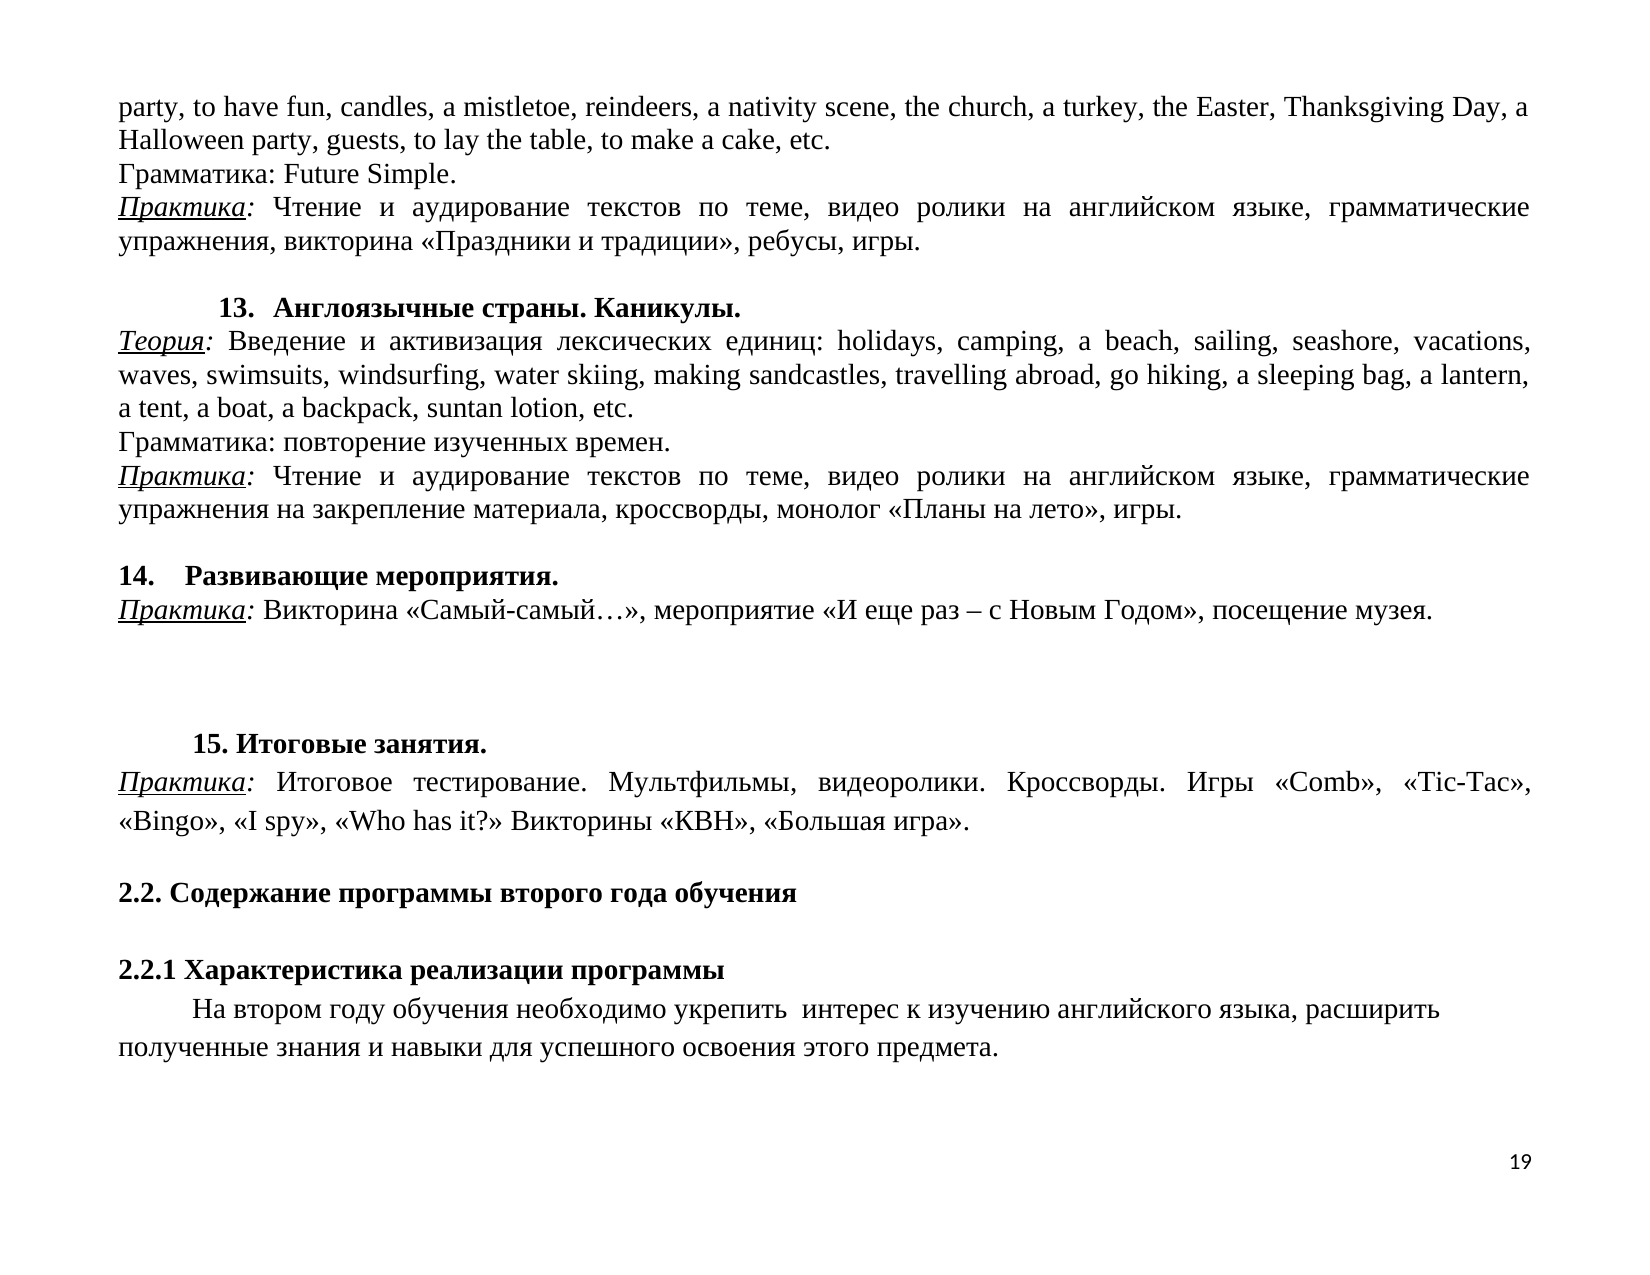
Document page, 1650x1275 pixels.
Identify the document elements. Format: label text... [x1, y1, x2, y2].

list Англоязычные страны. Каникулы. [218, 290, 1532, 323]
text На втором году обучения необходимо укрепить интерес к изучению английского языка, расширить полученные знания и навыки для успешного освоения этого предмета. [118, 991, 1532, 1063]
text Теория: Введение и активизация лексических единиц: holidays, camping, a beach, sailing, seashore, vacations, waves, swimsuits, windsurfing, water skiing, making sandcastles, travelling abroad, go hiking, a sleeping bag, a lantern, a tent, a boat, a backpack, suntan lotion, etc. [118, 323, 1532, 424]
text Практика: Чтение и аудирование текстов по теме, видео ролики на английском языке, грамматические упражнения на закрепление материала, кроссворды, монолог «Планы на лето», игры. [118, 458, 1532, 525]
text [118, 89, 1532, 156]
text Практика: Викторина «Самый-самый…», мероприятие «И еще раз – с Новым Годом», посещение музея. [118, 592, 1532, 625]
text 2.2. Содержание программы второго года обучения [118, 875, 1532, 909]
text Грамматика: Future Simple. [118, 156, 1532, 189]
text Практика: Итоговое тестирование. Мультфильмы, видеоролики. Кроссворды. Игры «Comb», «Tic-Tac», «Bingo», «I spy», «Who has it?» Викторины «КВН», «Большая игра». [118, 764, 1532, 837]
text 2.2.1 Характеристика реализации программы [118, 952, 1532, 986]
text 15. Итоговые занятия. [118, 726, 1532, 759]
text Грамматика: повторение изученных времен. [118, 424, 1532, 458]
list Развивающие мероприятия. [118, 558, 1532, 592]
text Практика: Чтение и аудирование текстов по теме, видео ролики на английском языке, грамматические упражнения, викторина «Праздники и традиции», ребусы, игры. [118, 189, 1532, 256]
